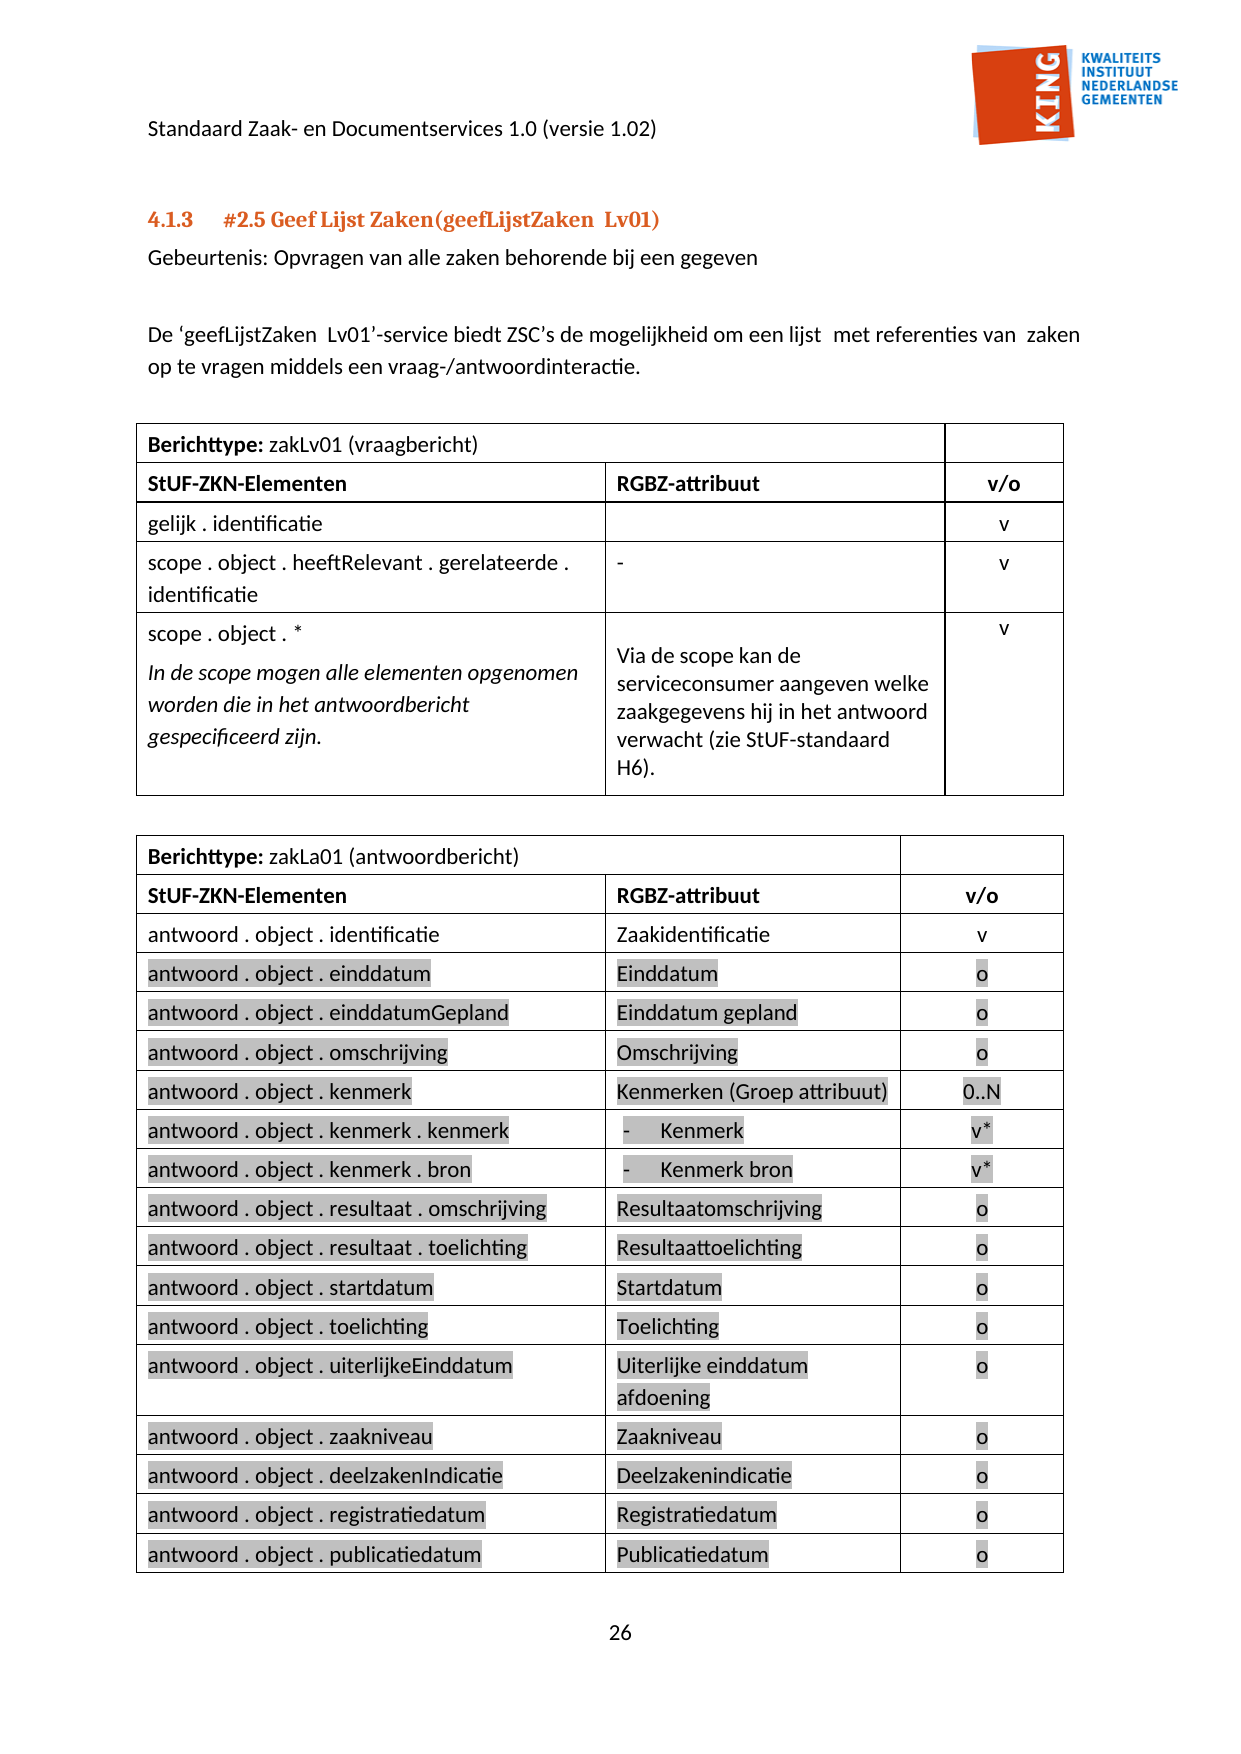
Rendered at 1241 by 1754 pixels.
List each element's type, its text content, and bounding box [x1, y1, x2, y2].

table_cell Toelichting [606, 1306, 900, 1344]
table_cell antwoord . object . deelzakenIndicatie [137, 1455, 605, 1493]
table_cell Deelzakenindicatie [606, 1455, 900, 1493]
table_cell v [946, 613, 1063, 795]
table_cell o [901, 1345, 1063, 1415]
table_cell Kenmerk bron [606, 1149, 900, 1187]
table_cell Publicatiedatum [606, 1534, 900, 1572]
table_cell antwoord . object . publicatiedatum [137, 1534, 605, 1572]
table_header [946, 424, 1063, 462]
table_cell o [901, 1031, 1063, 1069]
table_header Berichttype: zakLv01 (vraagbericht) [137, 424, 944, 462]
table_cell RGBZ-attribuut [606, 463, 944, 501]
table_cell antwoord . object . kenmerk . kenmerk [137, 1110, 605, 1148]
table_cell Zaakniveau [606, 1416, 900, 1454]
table_cell gelijk . identificatie [137, 503, 605, 541]
text De ‘geefLijstZaken Lv01’-service biedt ZSC’s de mogelijkheid om een lijst met referenties van zaken op te vragen middels een vraag-/antwoordinteractie. [148, 320, 1093, 380]
table_cell Einddatum [606, 953, 900, 991]
table_cell Kenmerk [606, 1110, 900, 1148]
table_cell Einddatum gepland [606, 992, 900, 1030]
table_header [901, 836, 1063, 874]
table_cell antwoord . object . kenmerk [137, 1071, 605, 1109]
table_cell Zaakidentificatie [606, 914, 900, 952]
table_cell scope . object . heeftRelevant . gerelateerde . identificatie [137, 542, 605, 612]
table_cell Registratiedatum [606, 1494, 900, 1532]
table_cell antwoord . object . einddatum [137, 953, 605, 991]
table_cell v/o [901, 875, 1063, 913]
table_cell o [901, 1534, 1063, 1572]
table_cell antwoord . object . einddatumGepland [137, 992, 605, 1030]
table_cell o [901, 992, 1063, 1030]
table_cell v* [901, 1110, 1063, 1148]
table_cell o [901, 953, 1063, 991]
table_cell antwoord . object . toelichting [137, 1306, 605, 1344]
table_cell StUF-ZKN-Elementen [137, 463, 605, 501]
table_cell antwoord . object . kenmerk . bron [137, 1149, 605, 1187]
table_cell Kenmerken (Groep attribuut) [606, 1071, 900, 1109]
table_cell o [901, 1266, 1063, 1304]
table_cell Startdatum [606, 1266, 900, 1304]
table_cell StUF-ZKN-Elementen [137, 875, 605, 913]
table_cell Resultaattoelichting [606, 1227, 900, 1265]
table_cell v* [901, 1149, 1063, 1187]
table_cell antwoord . object . startdatum [137, 1266, 605, 1304]
table_cell v [946, 503, 1063, 541]
subtitle #2.5 Geef Lijst Zaken(geefLijstZaken Lv01) [148, 207, 1093, 233]
table_cell [606, 503, 944, 541]
table_cell Uiterlijke einddatum afdoening [606, 1345, 900, 1415]
table_cell antwoord . object . registratiedatum [137, 1494, 605, 1532]
table_cell Resultaatomschrijving [606, 1188, 900, 1226]
table_cell o [901, 1227, 1063, 1265]
table_cell antwoord . object . resultaat . toelichting [137, 1227, 605, 1265]
table_cell scope . object . * In de scope mogen alle elementen opgenomen worden die in het antwoordbericht gespecificeerd zijn. [137, 613, 605, 795]
table_cell o [901, 1494, 1063, 1532]
table_cell o [901, 1306, 1063, 1344]
table_cell antwoord . object . omschrijving [137, 1031, 605, 1069]
table_cell antwoord . object . resultaat . omschrijving [137, 1188, 605, 1226]
table_cell v [946, 542, 1063, 612]
table_cell RGBZ-attribuut [606, 875, 900, 913]
table_cell antwoord . object . identificatie [137, 914, 605, 952]
table_cell v/o [946, 463, 1063, 501]
table_cell Via de scope kan de serviceconsumer aangeven welke zaakgegevens hij in het antwoord verwacht (zie StUF-standaard H6). [606, 613, 944, 795]
table_cell antwoord . object . uiterlijkeEinddatum [137, 1345, 605, 1415]
picture [971, 45, 1178, 145]
table_cell 0..N [901, 1071, 1063, 1109]
table_cell o [901, 1188, 1063, 1226]
table_header Berichttype: zakLa01 (antwoordbericht) [137, 836, 900, 874]
table_cell o [901, 1416, 1063, 1454]
table_cell Omschrijving [606, 1031, 900, 1069]
text Gebeurtenis: Opvragen van alle zaken behorende bij een gegeven [148, 243, 1093, 271]
table_cell - [606, 542, 944, 612]
table_cell antwoord . object . zaakniveau [137, 1416, 605, 1454]
table_cell o [901, 1455, 1063, 1493]
table_cell v [901, 914, 1063, 952]
